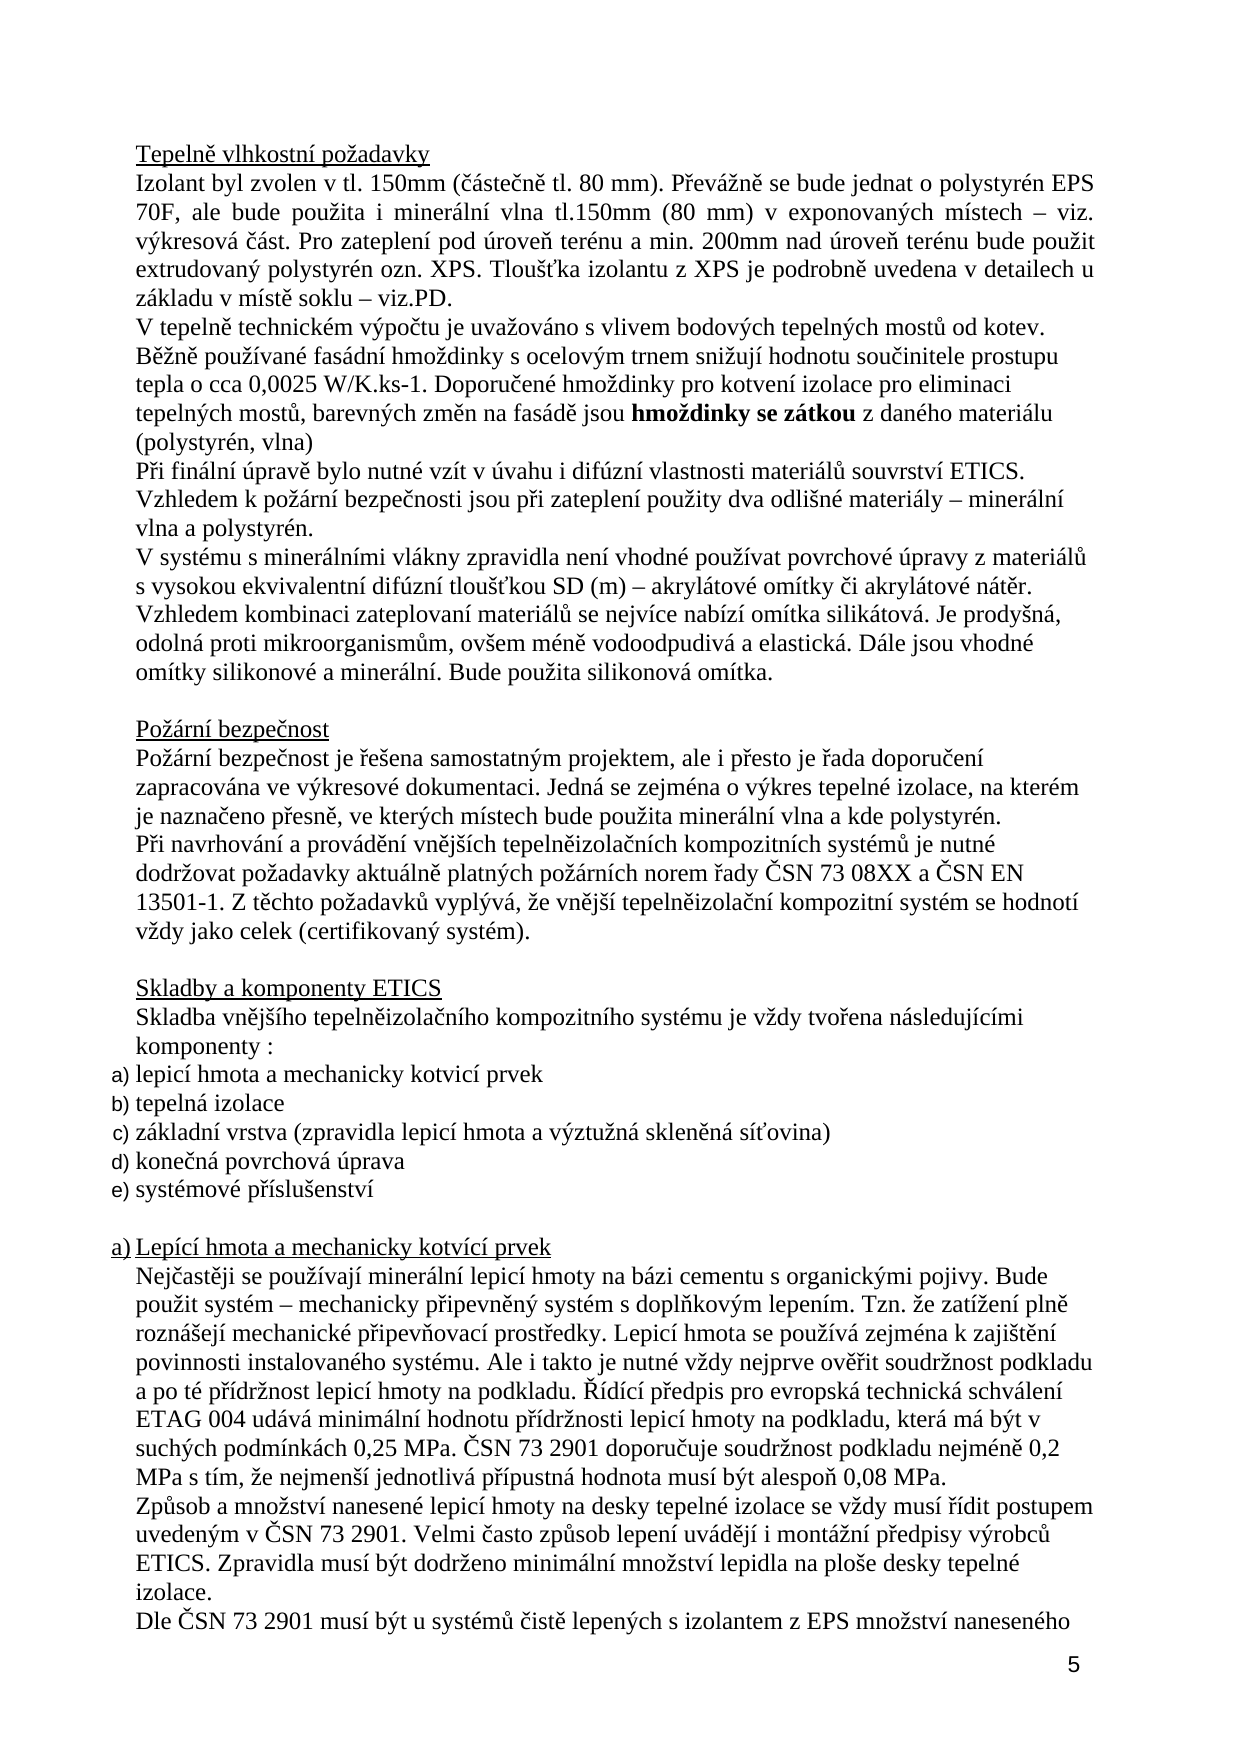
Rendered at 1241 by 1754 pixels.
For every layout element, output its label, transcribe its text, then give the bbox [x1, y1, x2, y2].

list konečná povrchová úprava [111, 1146, 1096, 1174]
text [135, 1606, 1096, 1634]
text V tepelně technickém výpočtu je uvažováno s vlivem bodových tepelných mostů od kotev. Běžně používané fasádní hmoždinky s ocelovým trnem snižují hodnotu součinitele prostupu tepla o cca 0,0025 W/K.ks-1. Doporučené hmoždinky pro kotvení izolace pro eliminaci tepelných mostů, barevných změn na fasádě jsou hmoždinky se zátkou z daného materiálu (polystyrén, vlna) [135, 312, 1096, 456]
list systémové příslušenství [111, 1174, 1096, 1203]
text Tepelně vlhkostní požadavky [135, 139, 1096, 168]
list lepicí hmota a mechanicky kotvicí prvek [111, 1059, 1096, 1088]
list základní vrstva (zpravidla lepicí hmota a výztužná skleněná síťovina) [112, 1117, 1096, 1146]
text Nejčastěji se používají minerální lepicí hmoty na bázi cementu s organickými pojivy. Bude použit systém – mechanicky připevněný systém s doplňkovým lepením. Tzn. že zatížení plně roznášejí mechanické připevňovací prostředky. Lepicí hmota se používá zejména k zajištění povinnosti instalovaného systému. Ale i takto je nutné vždy nejprve ověřit soudržnost podkladu a po té přídržnost lepicí hmoty na podkladu. Řídící předpis pro evropská technická schválení ETAG 004 udává minimální hodnotu přídržnosti lepicí hmoty na podkladu, která má být v suchých podmínkách 0,25 MPa. ČSN 73 2901 doporučuje soudržnost podkladu nejméně 0,2 MPa s tím, že nejmenší jednotlivá přípustná hodnota musí být alespoň 0,08 MPa. [135, 1261, 1096, 1491]
text Způsob a množství nanesené lepicí hmoty na desky tepelné izolace se vždy musí řídit postupem uvedeným v ČSN 73 2901. Velmi často způsob lepení uvádějí i montážní předpisy výrobců ETICS. Zpravidla musí být dodrženo minimální množství lepidla na ploše desky tepelné izolace. [135, 1491, 1096, 1606]
text Při finální úpravě bylo nutné vzít v úvahu i difúzní vlastnosti materiálů souvrství ETICS. Vzhledem k požární bezpečnosti jsou při zateplení použity dva odlišné materiály – minerální vlna a polystyrén. [135, 456, 1096, 542]
text Skladba vnějšího tepelněizolačního kompozitního systému je vždy tvořena následujícími komponenty : [135, 1002, 1096, 1059]
list Lepící hmota a mechanicky kotvící prvek [111, 1232, 1096, 1261]
text Požární bezpečnost [135, 714, 1096, 743]
text Skladby a komponenty ETICS [135, 973, 1096, 1002]
text Při navrhování a provádění vnějších tepelněizolačních kompozitních systémů je nutné dodržovat požadavky aktuálně platných požárních norem řady ČSN 73 08XX a ČSN EN 13501-1. Z těchto požadavků vyplývá, že vnější tepelněizolační kompozitní systém se hodnotí vždy jako celek (certifikovaný systém). [135, 829, 1096, 944]
text V systému s minerálními vlákny zpravidla není vhodné používat povrchové úpravy z materiálů s vysokou ekvivalentní difúzní tloušťkou SD (m) – akrylátové omítky či akrylátové nátěr. Vzhledem kombinaci zateplovaní materiálů se nejvíce nabízí omítka silikátová. Je prodyšná, odolná proti mikroorganismům, ovšem méně vodoodpudivá a elastická. Dále jsou vhodné omítky silikonové a minerální. Bude použita silikonová omítka. [135, 542, 1096, 686]
list tepelná izolace [111, 1088, 1096, 1117]
text Izolant byl zvolen v tl. 150mm (částečně tl. 80 mm). Převážně se bude jednat o polystyrén EPS 70F, ale bude použita i minerální vlna tl.150mm (80 mm) v exponovaných místech – viz. výkresová část. Pro zateplení pod úroveň terénu a min. 200mm nad úroveň terénu bude použit extrudovaný polystyrén ozn. XPS. Tloušťka izolantu z XPS je podrobně uvedena v detailech u základu v místě soklu – viz.PD. [135, 168, 1096, 312]
text Požární bezpečnost je řešena samostatným projektem, ale i přesto je řada doporučení zapracována ve výkresové dokumentaci. Jedná se zejména o výkres tepelné izolace, na kterém je naznačeno přesně, ve kterých místech bude použita minerální vlna a kde polystyrén. [135, 743, 1096, 829]
